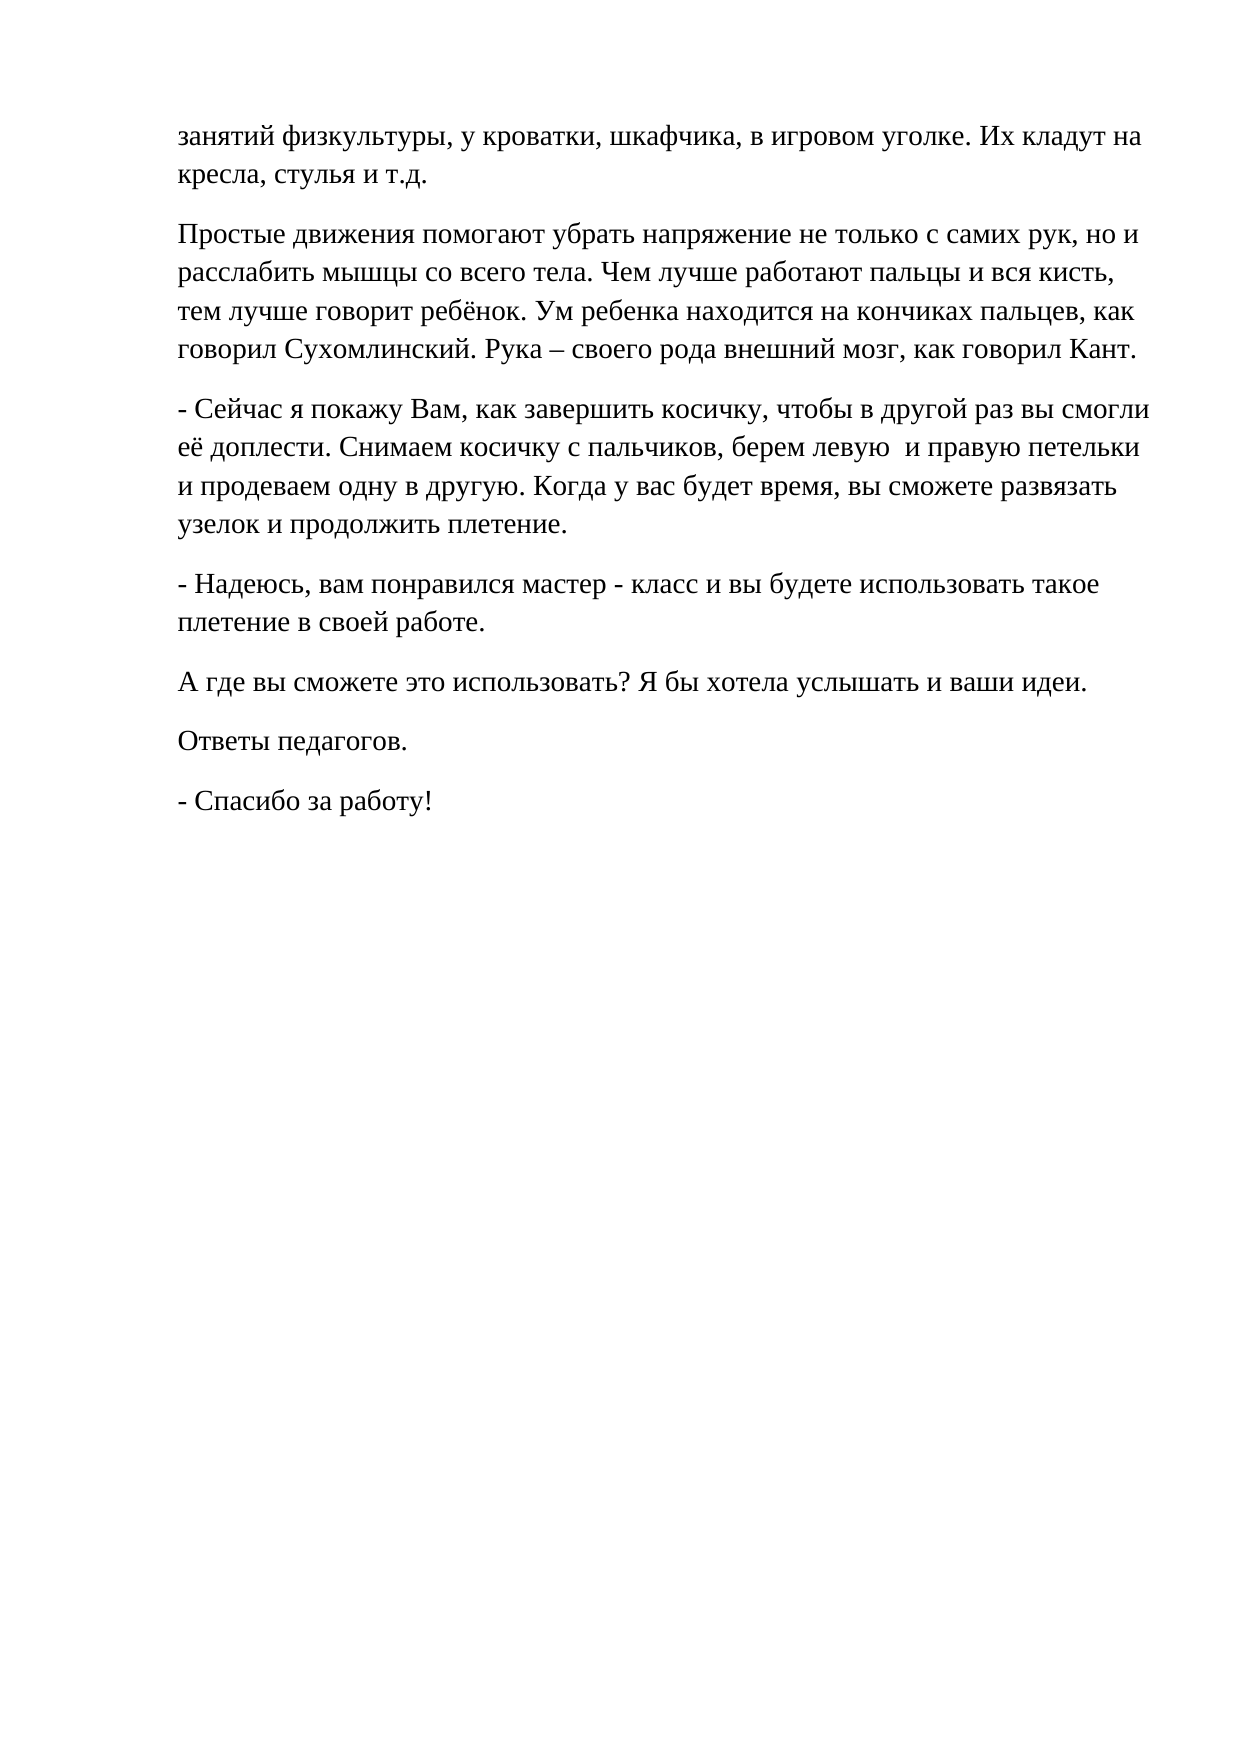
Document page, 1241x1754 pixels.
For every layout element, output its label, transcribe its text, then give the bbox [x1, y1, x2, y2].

text - Сейчас я покажу Вам, как завершить косичку, чтобы в другой раз вы смогли её доплести. Снимаем косичку с пальчиков, берем левую и правую петельки и продеваем одну в другую. Когда у вас будет время, вы сможете развязать узелок и продолжить плетение. [177, 391, 1152, 540]
text - Надеюсь, вам понравился мастер - класс и вы будете использовать такое плетение в своей работе. [177, 566, 1152, 638]
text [177, 118, 1152, 190]
text А где вы сможете это использовать? Я бы хотела услышать и ваши идеи. [177, 664, 1152, 697]
text - Спасибо за работу! [177, 783, 1152, 816]
text Простые движения помогают убрать напряжение не только с самих рук, но и расслабить мышцы со всего тела. Чем лучше работают пальцы и вся кисть, тем лучше говорит ребёнок. Ум ребенка находится на кончиках пальцев, как говорил Сухомлинский. Рука – своего рода внешний мозг, как говорил Кант. [177, 216, 1152, 365]
text Ответы педагогов. [177, 723, 1152, 757]
